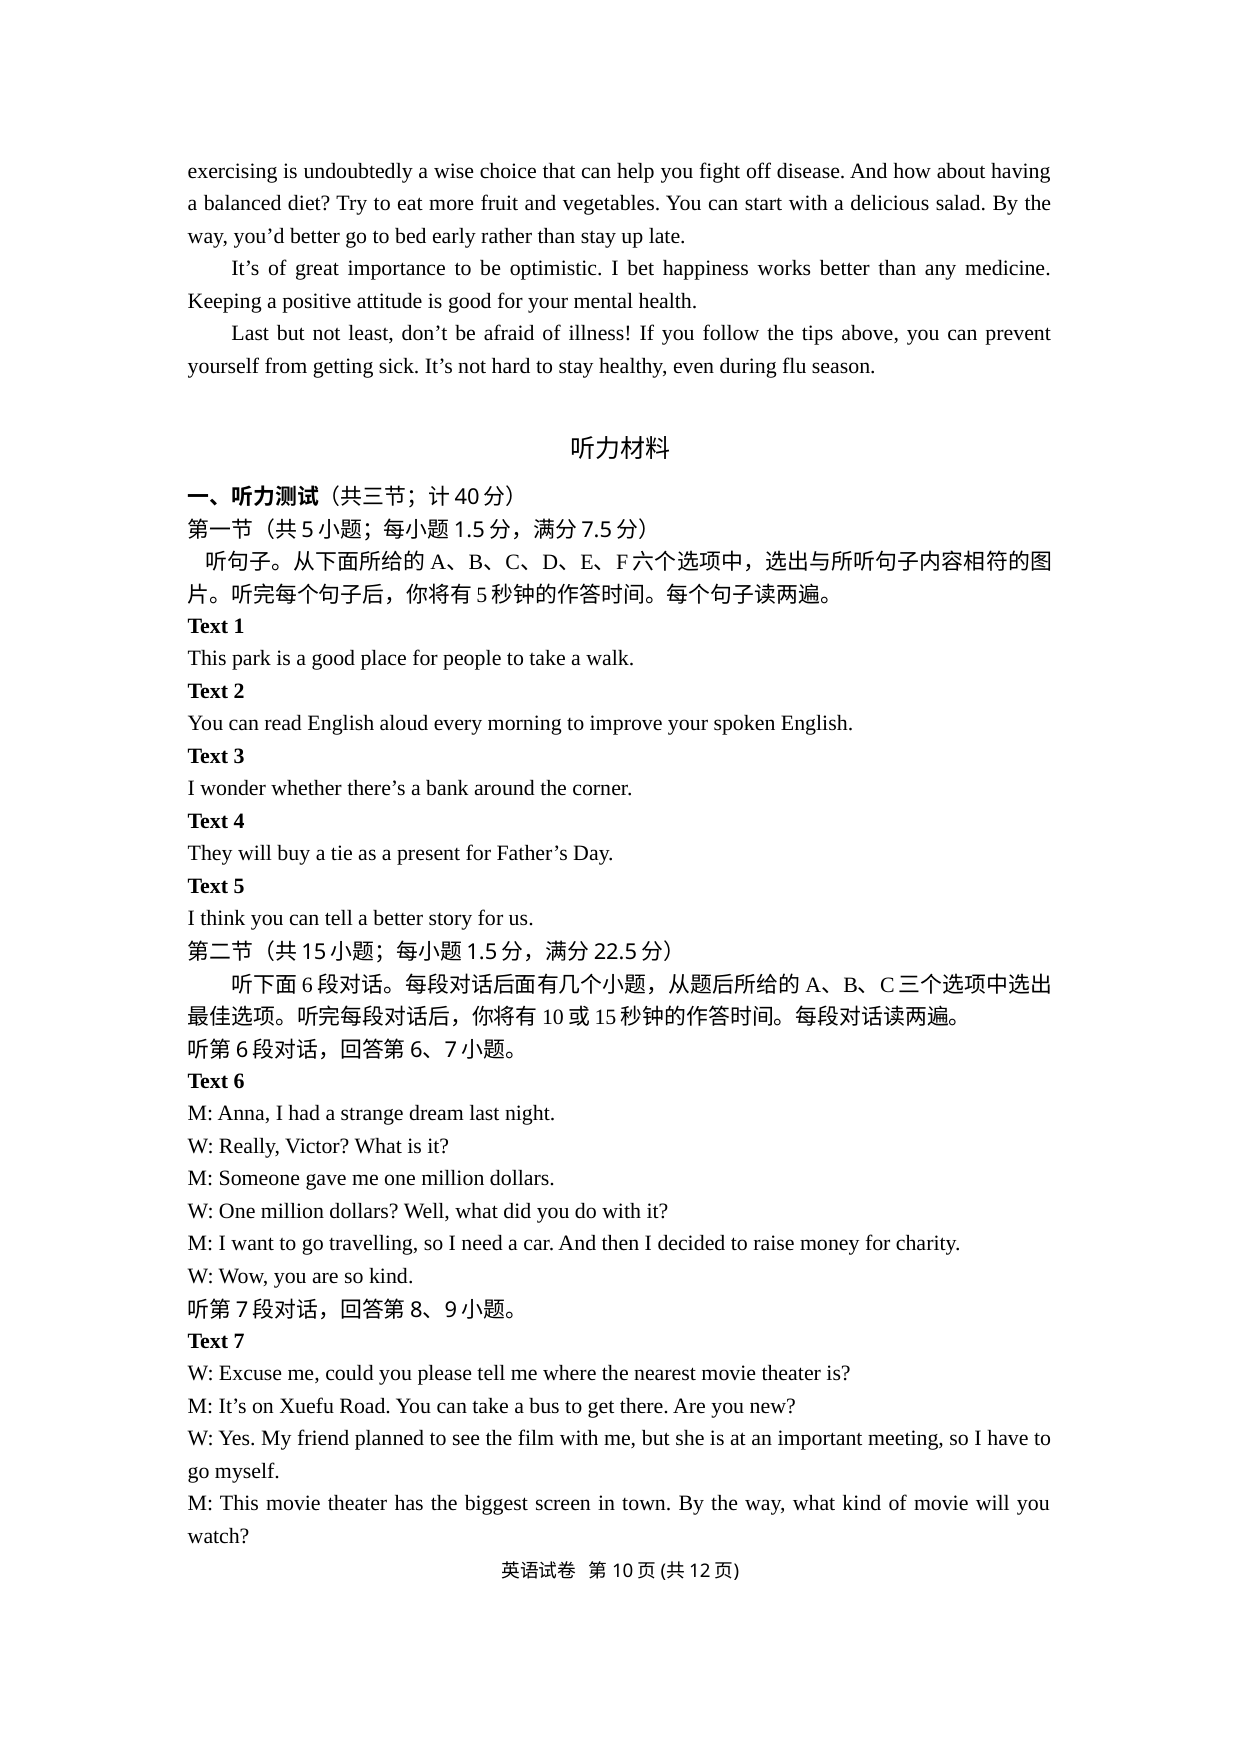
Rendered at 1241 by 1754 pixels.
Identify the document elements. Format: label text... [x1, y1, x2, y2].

text W: Wow, you are so kind. [187, 1259, 1053, 1291]
text You can read English aloud every morning to improve your spoken English. [187, 706, 1053, 739]
text M: Anna, I had a strange dream last night. [187, 1096, 1053, 1129]
text 听力材料 [187, 414, 1053, 479]
text Text 4 [187, 804, 1053, 836]
text M: It’s on Xuefu Road. You can take a bus to get there. Are you new? [187, 1389, 1053, 1421]
text M: Someone gave me one million dollars. [187, 1161, 1053, 1194]
text This park is a good place for people to take a walk. [187, 641, 1053, 674]
text 第一节（共5小题；每小题1.5分，满分7.5分） [187, 511, 1053, 544]
text W: Yes. My friend planned to see the film with me, but she is at an important meeting, so I have to go myself. [187, 1421, 1053, 1486]
text 听第7段对话，回答第8、9小题。 [187, 1291, 1053, 1324]
text 第二节（共15小题；每小题1.5分，满分22.5分） [187, 934, 1053, 966]
text Text 2 [187, 674, 1053, 706]
text 听第6段对话，回答第6、7小题。 [187, 1031, 1053, 1064]
text Text 7 [187, 1324, 1053, 1356]
text Text 5 [187, 869, 1053, 901]
text I think you can tell a better story for us. [187, 901, 1053, 934]
text W: Excuse me, could you please tell me where the nearest movie theater is? [187, 1356, 1053, 1389]
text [187, 154, 1053, 251]
text Text 3 [187, 739, 1053, 771]
text W: Really, Victor? What is it? [187, 1129, 1053, 1161]
text They will buy a tie as a present for Father’s Day. [187, 836, 1053, 869]
text Last but not least, don’t be afraid of illness! If you follow the tips above, you can prevent yourself from getting sick. It’s not hard to stay healthy, even during flu season. [187, 316, 1053, 381]
text Text 6 [187, 1064, 1053, 1096]
text I wonder whether there’s a bank around the corner. [187, 771, 1053, 804]
text M: I want to go travelling, so I need a car. And then I decided to raise money for charity. [187, 1226, 1053, 1259]
text W: One million dollars? Well, what did you do with it? [187, 1194, 1053, 1226]
text 一、听力测试（共三节；计40分） [187, 479, 1053, 511]
text 听句子。从下面所给的A、B、C、D、E、F六个选项中，选出与所听句子内容相符的图片。听完每个句子后，你将有5秒钟的作答时间。每个句子读两遍。 [187, 544, 1053, 609]
text Text 1 [187, 609, 1053, 641]
text M: This movie theater has the biggest screen in town. By the way, what kind of movie will you watch? [187, 1486, 1053, 1551]
text 听下面6段对话。每段对话后面有几个小题，从题后所给的A、B、C三个选项中选出最佳选项。听完每段对话后，你将有10或15秒钟的作答时间。每段对话读两遍。 [187, 966, 1053, 1031]
text It’s of great importance to be optimistic. I bet happiness works better than any medicine. Keeping a positive attitude is good for your mental health. [187, 251, 1053, 316]
